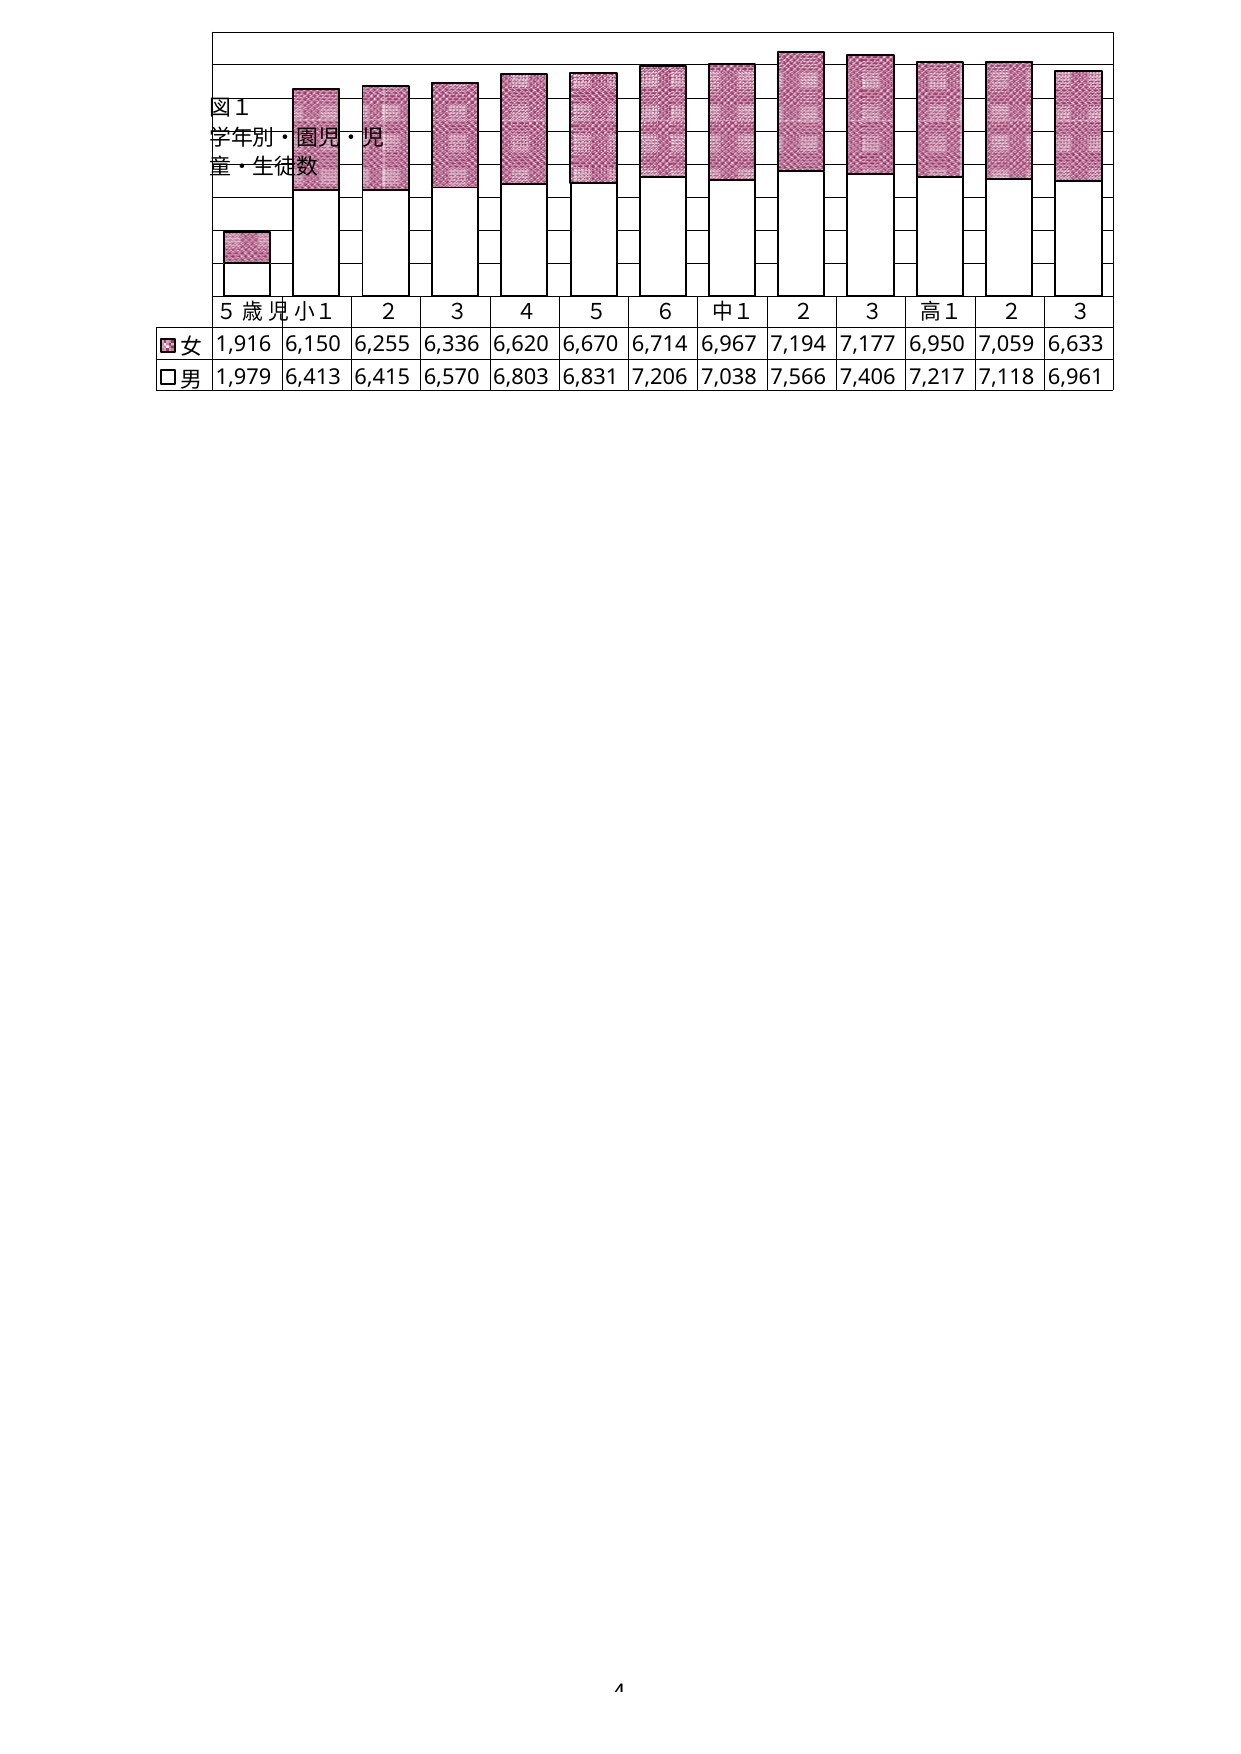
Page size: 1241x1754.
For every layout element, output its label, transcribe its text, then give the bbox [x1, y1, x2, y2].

picture [779, 53, 823, 170]
picture [641, 67, 685, 176]
text ５ 歳 児 小１ ２ ３ ４ ５ ６ 中１ ２ ３ 高１ ２ ３ [217, 296, 1240, 326]
picture [571, 74, 616, 182]
picture [225, 233, 269, 262]
text 男 1,979 6,413 6,415 6,570 6,803 6,831 7,206 7,038 7,566 7,406 7,217 7,118 6,961 [181, 361, 1240, 394]
picture [162, 340, 174, 351]
picture [363, 87, 408, 189]
picture [918, 63, 962, 176]
text 女 1,916 6,150 6,255 6,336 6,620 6,670 6,714 6,967 7,194 7,177 6,950 7,059 6,633 [181, 328, 1240, 361]
picture [294, 90, 338, 189]
picture [710, 65, 754, 179]
picture [848, 56, 893, 173]
picture [987, 63, 1031, 178]
picture [433, 84, 477, 187]
picture [502, 75, 546, 183]
picture [1056, 72, 1101, 180]
